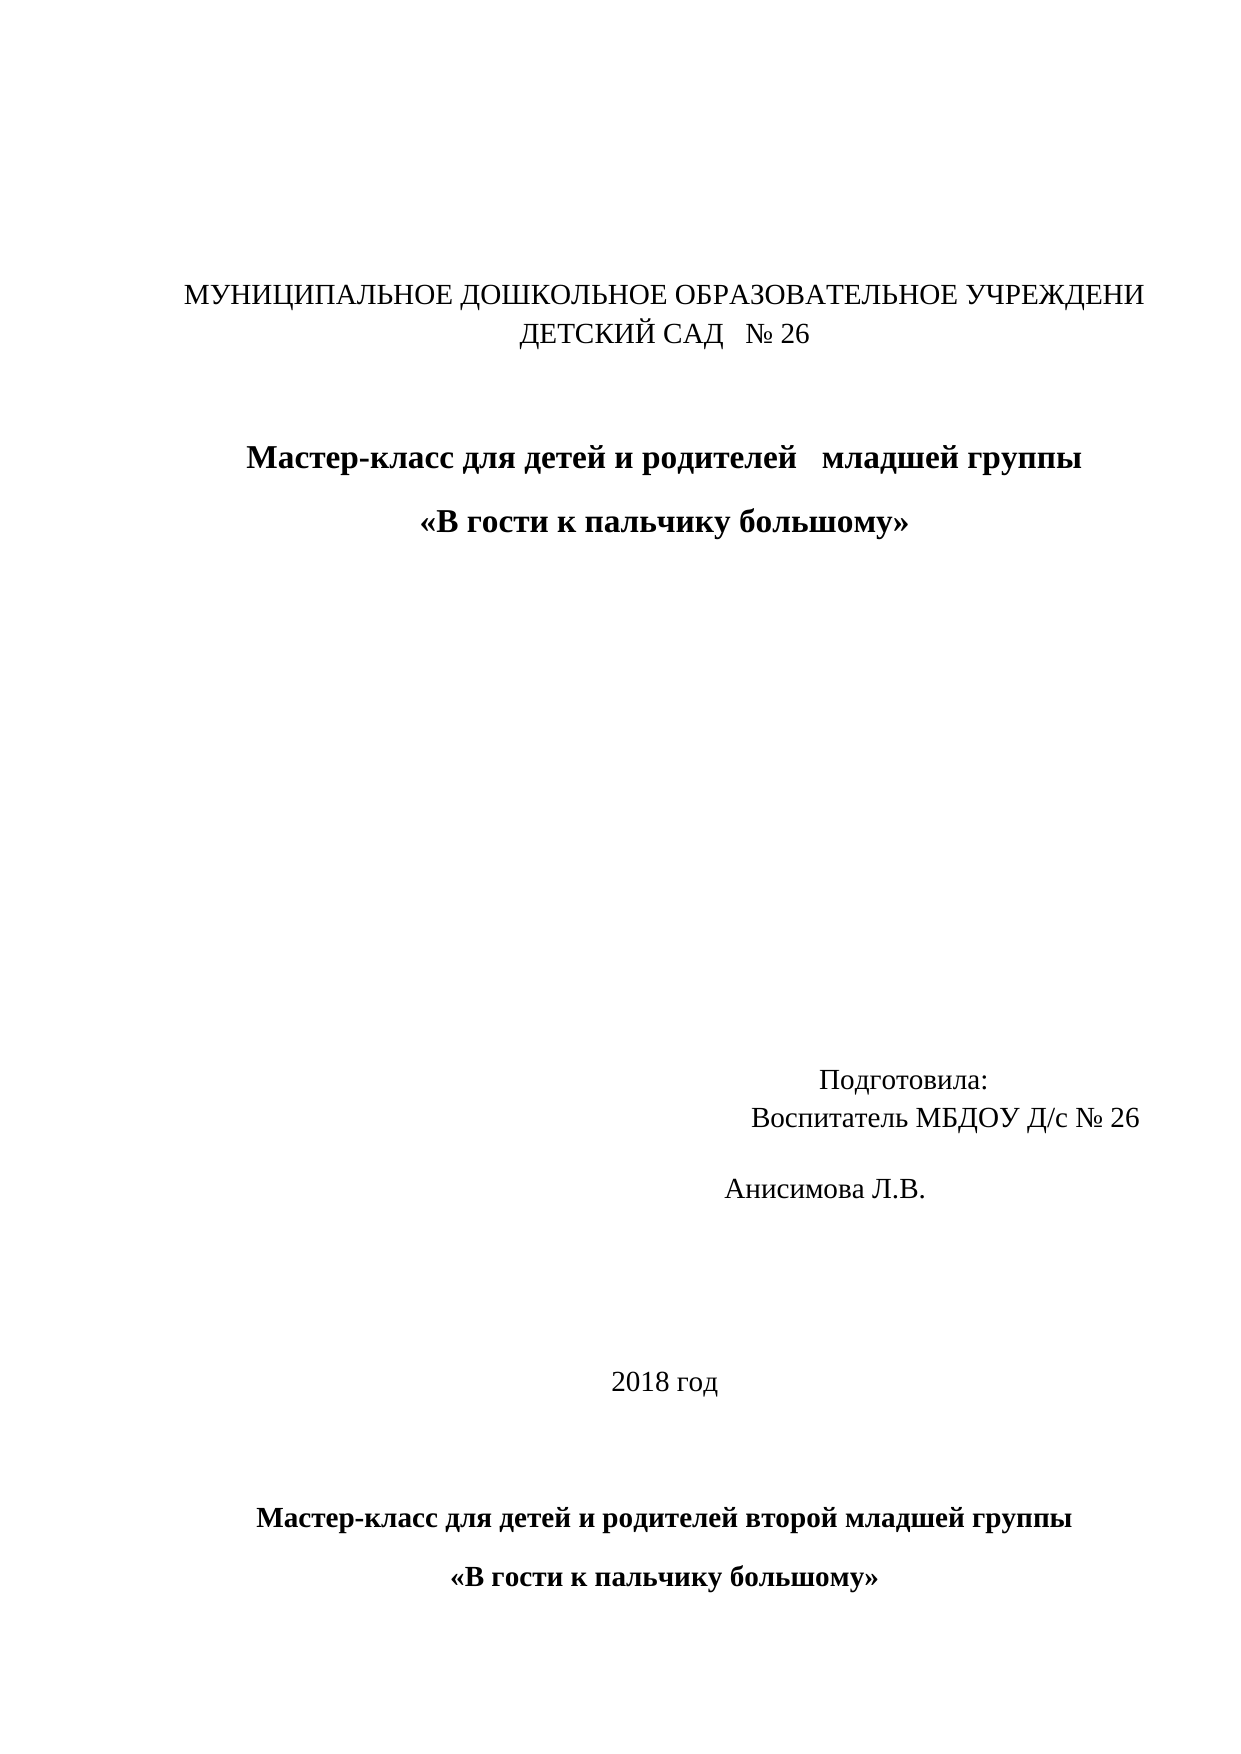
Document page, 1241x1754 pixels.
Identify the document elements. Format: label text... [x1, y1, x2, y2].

text Подготовила: [177, 1062, 1152, 1095]
text «В гости к пальчику большому» [177, 1559, 1152, 1593]
text 2018 год [177, 1364, 1152, 1397]
text «В гости к пальчику большому» [177, 502, 1152, 540]
text Воспитатель МБДОУ Д/с № 26 [177, 1100, 1152, 1134]
text Анисимова Л.В. [177, 1171, 1152, 1204]
text Мастер-класс для детей и родителей второй младшей группы [177, 1500, 1152, 1534]
text ДЕТСКИЙ САД № 26 [177, 316, 1152, 349]
text МУНИЦИПАЛЬНОЕ ДОШКОЛЬНОЕ ОБРАЗОВАТЕЛЬНОЕ УЧРЕЖДЕНИ [177, 277, 1152, 311]
text Мастер-класс для детей и родителей младшей группы [177, 437, 1152, 475]
